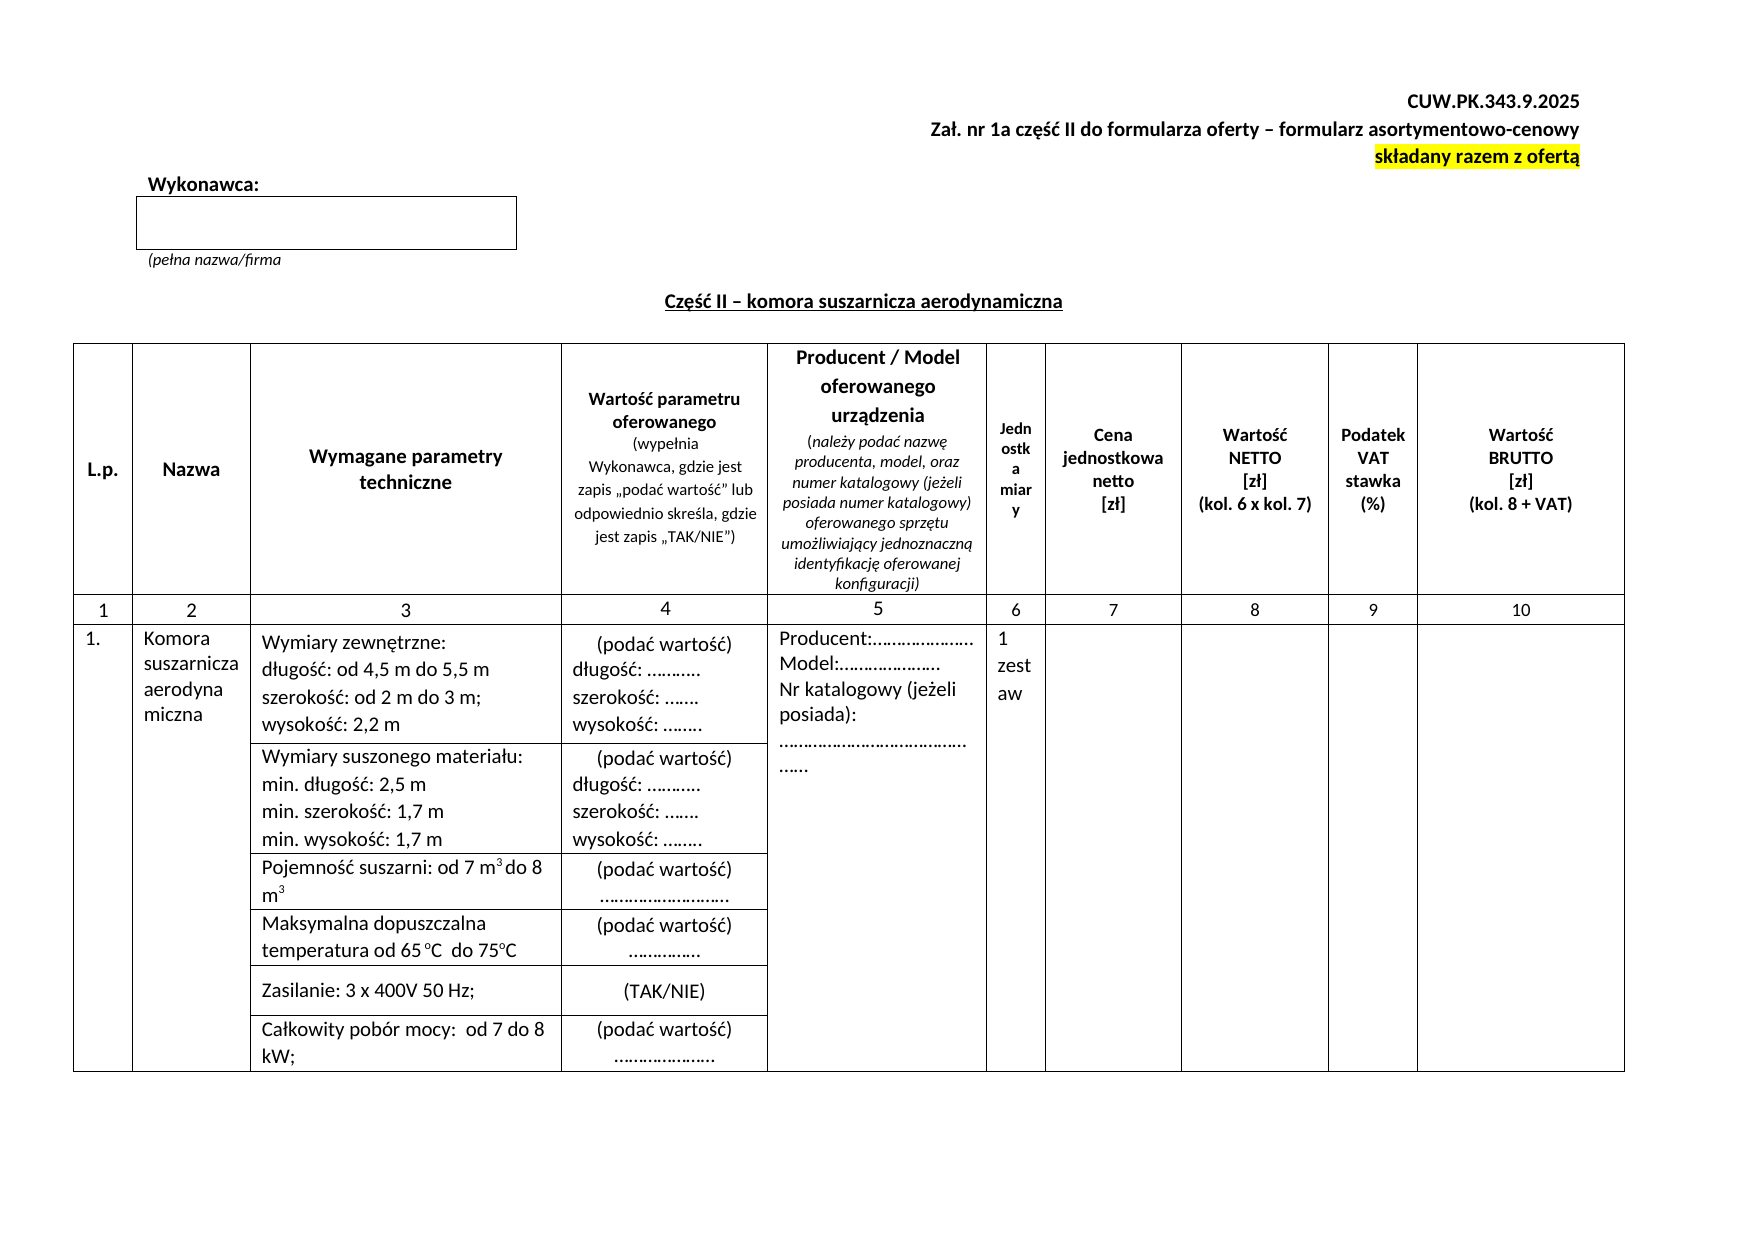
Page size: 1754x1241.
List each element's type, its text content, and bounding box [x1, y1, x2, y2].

table_header Wartość parametru oferowanego (wypełnia Wykonawca, gdzie jest zapis „podać wartość” lub odpowiednio skreśla, gdzie jest zapis „TAK/NIE”) [562, 344, 767, 594]
table_cell 6 [987, 595, 1045, 624]
table_header Cena jednostkowa netto [zł] [1046, 344, 1181, 594]
table_cell [1329, 625, 1417, 1071]
table_header [137, 197, 516, 248]
table_cell (TAK/NIE) [562, 966, 767, 1015]
table_cell Wymiary zewnętrzne: długość: od 4,5 m do 5,5 m szerokość: od 2 m do 3 m; wysokość: 2,2 m [251, 625, 561, 743]
table_cell 1 [74, 595, 132, 624]
table_cell [1418, 625, 1624, 1071]
table_cell 3 [251, 595, 561, 624]
table_cell Wymiary suszonego materiału: min. długość: 2,5 m min. szerokość: 1,7 m min. wysokość: 1,7 m [251, 744, 561, 853]
table_cell Zasilanie: 3 x 400V 50 Hz; [251, 966, 561, 1015]
table_cell Pojemność suszarni: od 7 m3 do 8 m3 [251, 854, 561, 909]
table_cell 5 [768, 595, 986, 624]
table_header Wartość NETTO [zł] (kol. 6 x kol. 7) [1182, 344, 1328, 594]
table_cell (podać wartość) długość: ……….. szerokość: ……. wysokość: …….. [562, 744, 767, 853]
text Część II – komora suszarnicza aerodynamiczna [148, 288, 1580, 313]
text CUW.PK.343.9.2025 [148, 89, 1580, 114]
table_cell 7 [1046, 595, 1181, 624]
table_cell 2 [133, 595, 250, 624]
table_cell Całkowity pobór mocy: od 7 do 8 kW; [251, 1016, 561, 1071]
table_cell 1 zestaw [987, 625, 1045, 1071]
table_cell (podać wartość) ……………………… [562, 854, 767, 909]
text Zał. nr 1a część II do formularza oferty – formularz asortymentowo-cenowy [148, 116, 1580, 141]
table_cell 4 [562, 595, 767, 624]
table_cell Producent:………………… Model:………………… Nr katalogowy (jeżeli posiada):……………………………………… [768, 625, 986, 1071]
table_cell (podać wartość) długość: ……….. szerokość: ……. wysokość: …….. [562, 625, 767, 743]
table_header L.p. [74, 344, 132, 594]
table_cell [1046, 625, 1181, 1071]
table_cell 8 [1182, 595, 1328, 624]
table_header Jednostka miary [987, 344, 1045, 594]
table_cell [74, 625, 132, 1071]
table_cell 10 [1418, 595, 1624, 624]
table_header Wymagane parametry techniczne [251, 344, 561, 594]
table_cell (podać wartość) …………… [562, 910, 767, 965]
text Wykonawca: [148, 171, 1580, 196]
table_header Wartość BRUTTO [zł] (kol. 8 + VAT) [1418, 344, 1624, 594]
table_header Podatek VAT stawka (%) [1329, 344, 1417, 594]
table_header Nazwa [133, 344, 250, 594]
table_cell Komora suszarnicza aerodynamiczna [133, 625, 250, 1071]
table_cell [1182, 625, 1328, 1071]
table_cell Maksymalna dopuszczalna temperatura od 65 oC do 75oC [251, 910, 561, 965]
table_cell 9 [1329, 595, 1417, 624]
text (pełna nazwa/firma [148, 249, 1580, 270]
table_header Producent / Model oferowanego urządzenia (należy podać nazwę producenta, model, oraz numer katalogowy (jeżeli posiada numer katalogowy) oferowanego sprzętu umożliwiający jednoznaczną identyfikację oferowanej konfiguracji) [768, 344, 986, 594]
text składany razem z ofertą [148, 143, 1580, 169]
table_cell (podać wartość) ………………… [562, 1016, 767, 1071]
